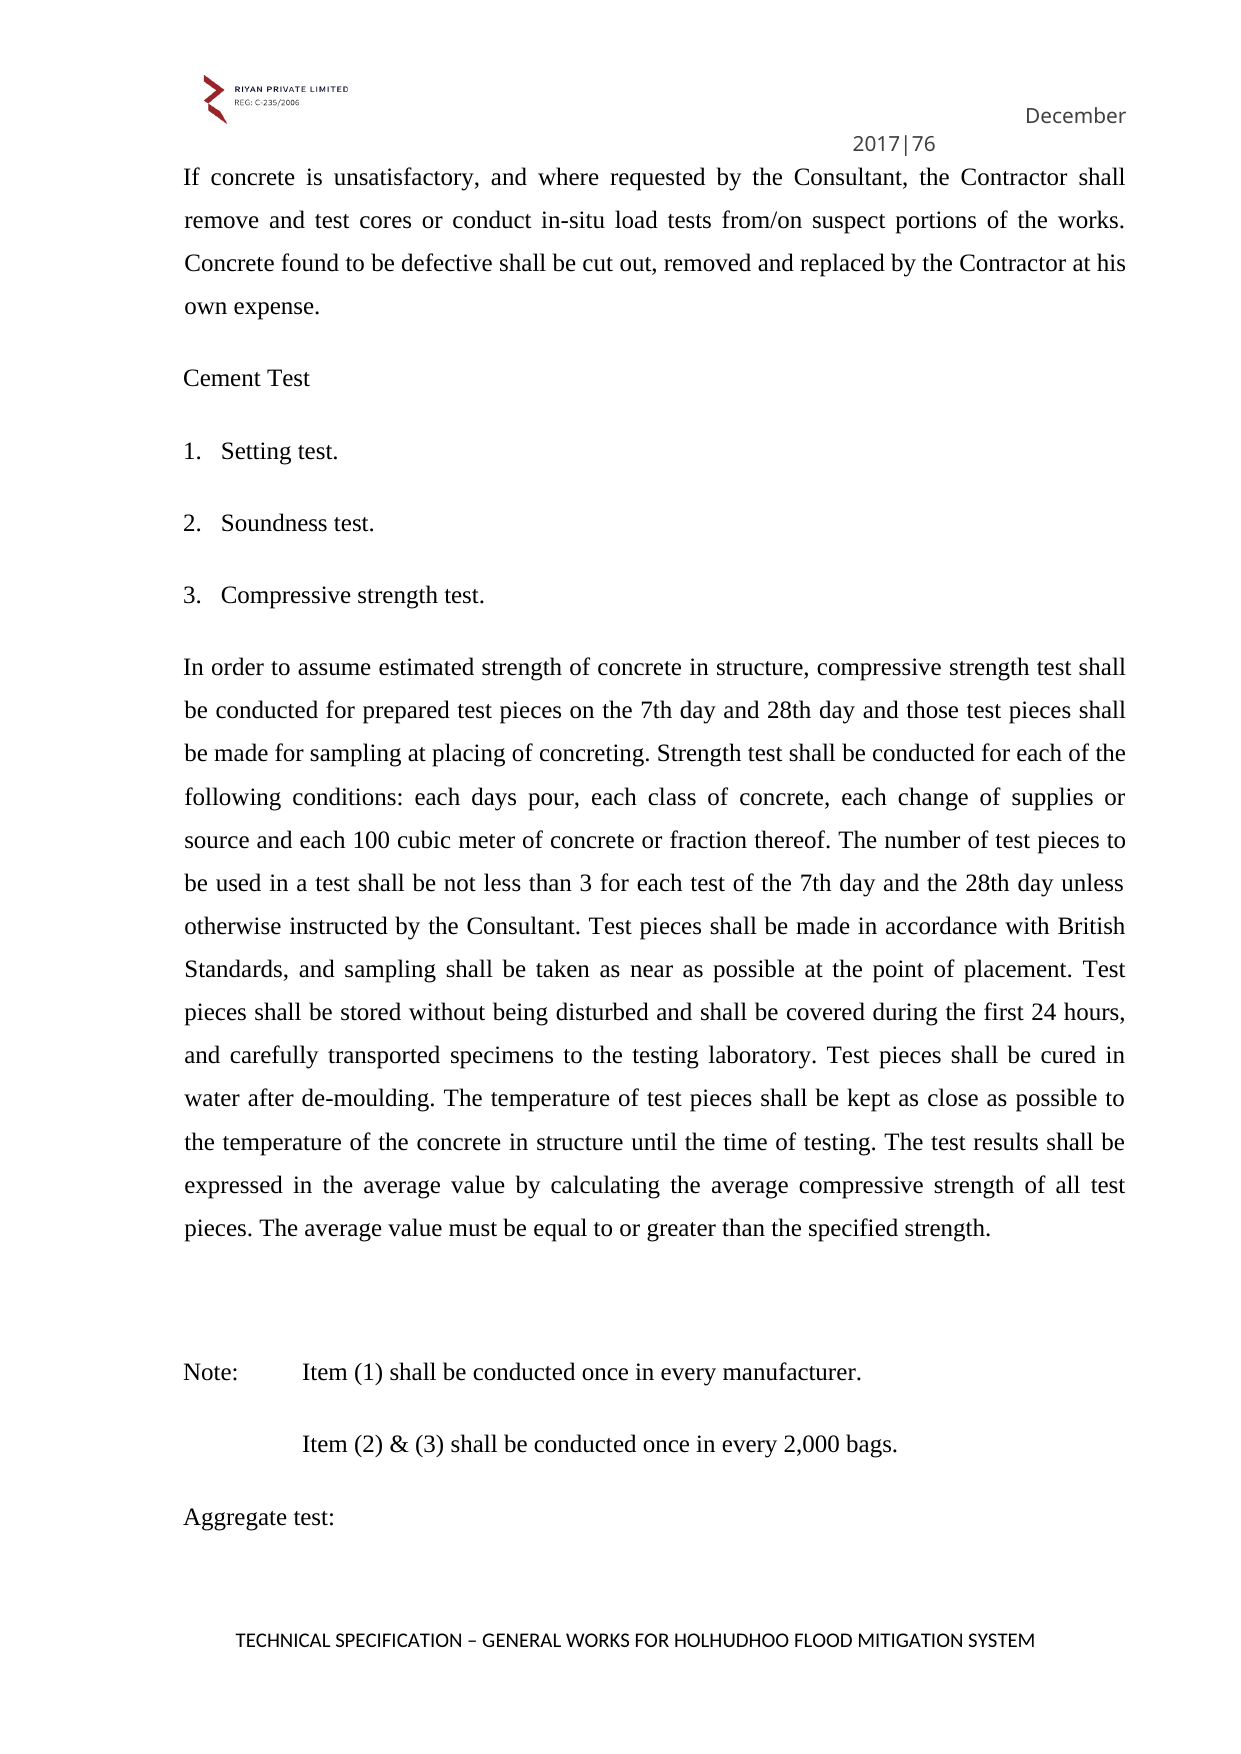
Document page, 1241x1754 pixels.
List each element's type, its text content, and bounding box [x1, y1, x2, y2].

text Item (2) & (3) shall be conducted once in every 2,000 bags. [183, 1429, 1127, 1458]
text 3. Compressive strength test. [183, 580, 1127, 609]
text Aggregate test: [183, 1502, 1127, 1530]
text If concrete is unsatisfactory, and where requested by the Consultant, the Contractor shall remove and test cores or conduct in-situ load tests from/on suspect portions of the works. Concrete found to be defective shall be cut out, removed and replaced by the Contractor at his own expense. [183, 162, 1127, 320]
text In order to assume estimated strength of concrete in structure, compressive strength test shall be conducted for prepared test pieces on the 7th day and 28th day and those test pieces shall be made for sampling at placing of concreting. Strength test shall be conducted for each of the following conditions: each days pour, each class of concrete, each change of supplies or source and each 100 cubic meter of concrete or fraction thereof. The number of test pieces to be used in a test shall be not less than 3 for each test of the 7th day and the 28th day unless otherwise instructed by the Consultant. Test pieces shall be made in accordance with British Standards, and sampling shall be taken as near as possible at the point of placement. Test pieces shall be stored without being disturbed and shall be covered during the first 24 hours, and carefully transported specimens to the testing laboratory. Test pieces shall be cured in water after de-moulding. The temperature of test pieces shall be kept as close as possible to the temperature of the concrete in structure until the time of testing. The test results shall be expressed in the average value by calculating the average compressive strength of all test pieces. The average value must be equal to or greater than the specified strength. [183, 652, 1127, 1242]
text 1. Setting test. [183, 436, 1127, 464]
text Note: Item (1) shall be conducted once in every manufacturer. [183, 1357, 1127, 1386]
picture [203, 75, 348, 124]
text Cement Test [183, 363, 1127, 392]
text 2. Soundness test. [183, 508, 1127, 537]
